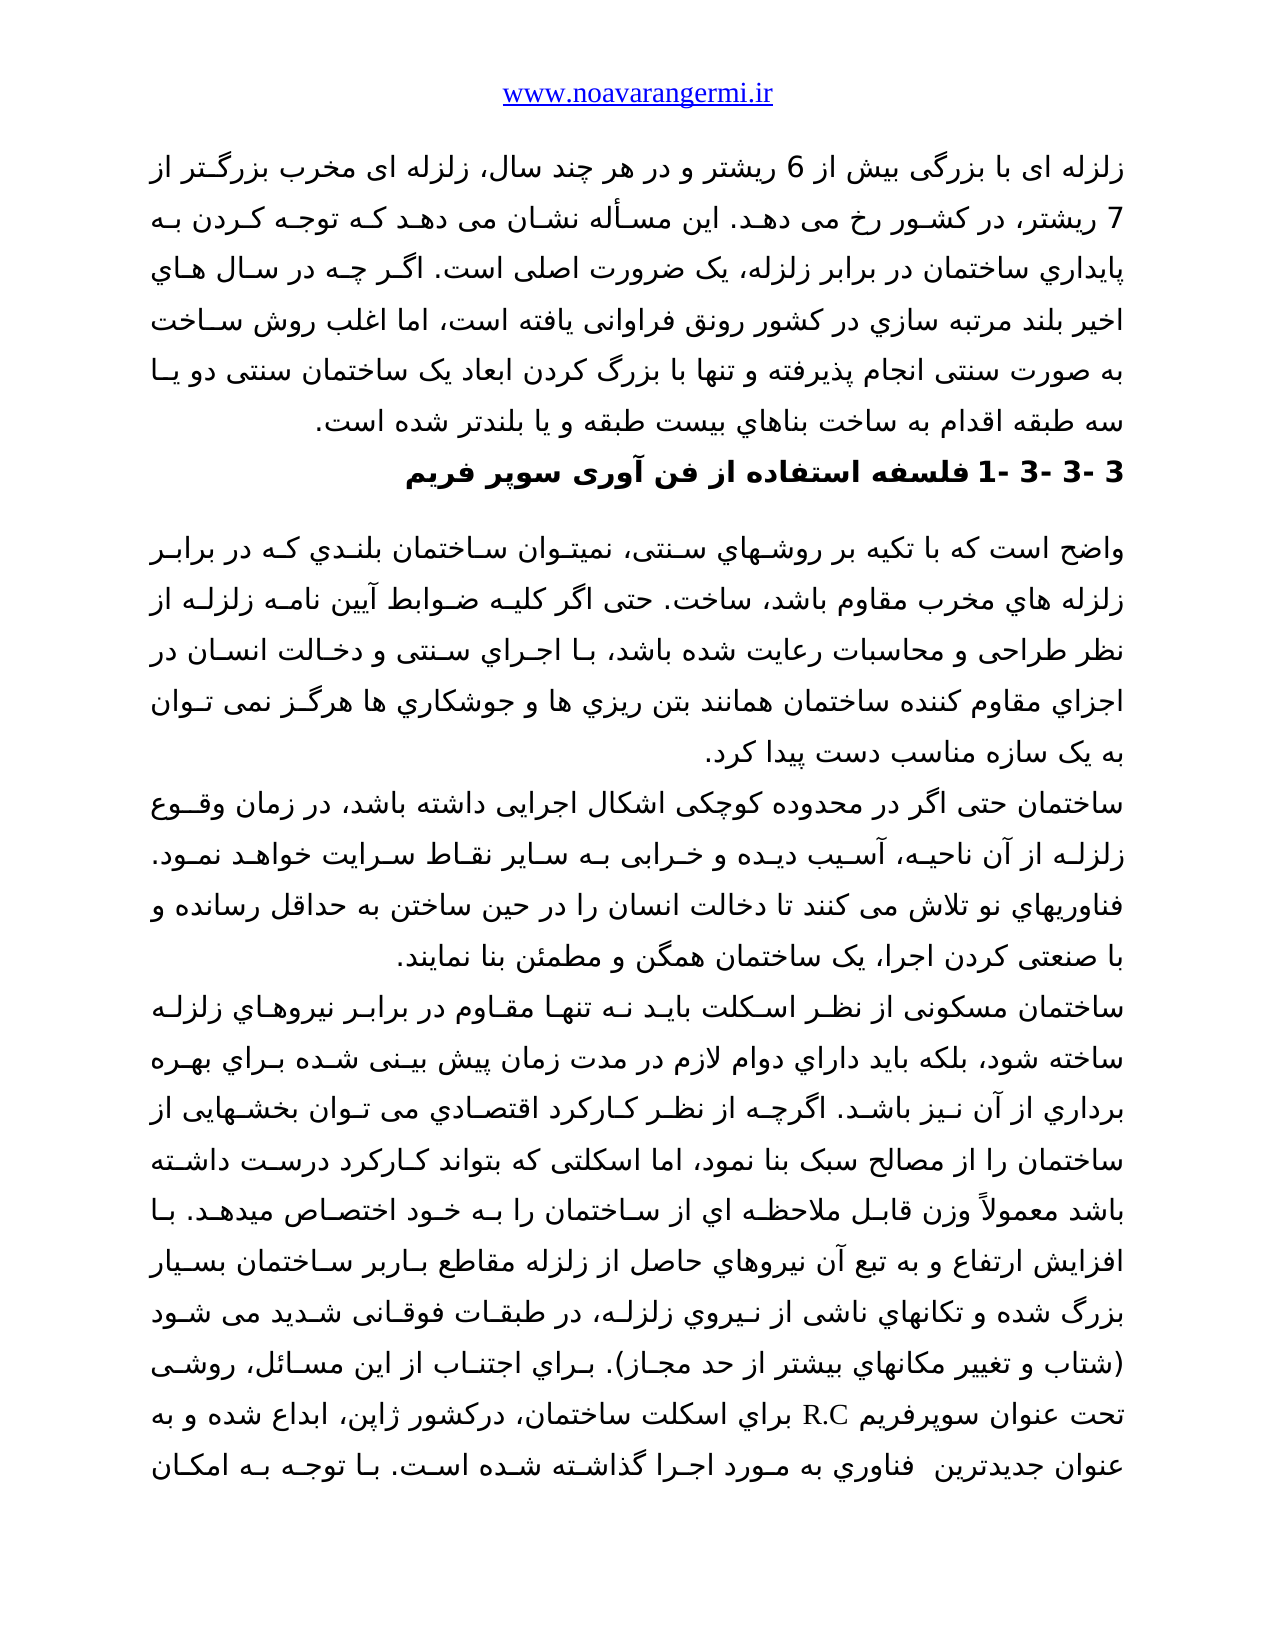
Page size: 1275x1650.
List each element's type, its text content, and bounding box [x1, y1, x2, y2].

text ساختمان حتی اگر در محدوده کوچکی اشکال اجرایی داشته باشد، در زمان وقوع زلزله از آن ناحیه، آسیب دیده و خرابی به سایر نقاط سرایت خواهد نمود. فناوريهاي نو تلاش می کنند تا دخالت انسان را در حین ساختن به حداقل رسانده و با صنعتی کردن اجرا، یک ساختمان همگن و مطمئن بنا نمایند. [150, 786, 1125, 973]
text 3 -3 -3 -1 فلسفه استفاده از فن آوری سوپر فریم [150, 456, 1125, 489]
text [150, 150, 1125, 439]
text واضح است که با تکیه بر روشهاي سنتی، نمیتوان ساختمان بلندي که در برابر زلزله هاي مخرب مقاوم باشد، ساخت. حتی اگر کلیه ضوابط آیین نامه زلزله از نظر طراحی و محاسبات رعایت شده باشد، با اجراي سنتی و دخالت انسان در اجزاي مقاوم کننده ساختمان همانند بتن ریزي ها و جوشکاري ها هرگز نمی توان به یک سازه مناسب دست پیدا کرد. [150, 532, 1125, 769]
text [150, 990, 1125, 1483]
